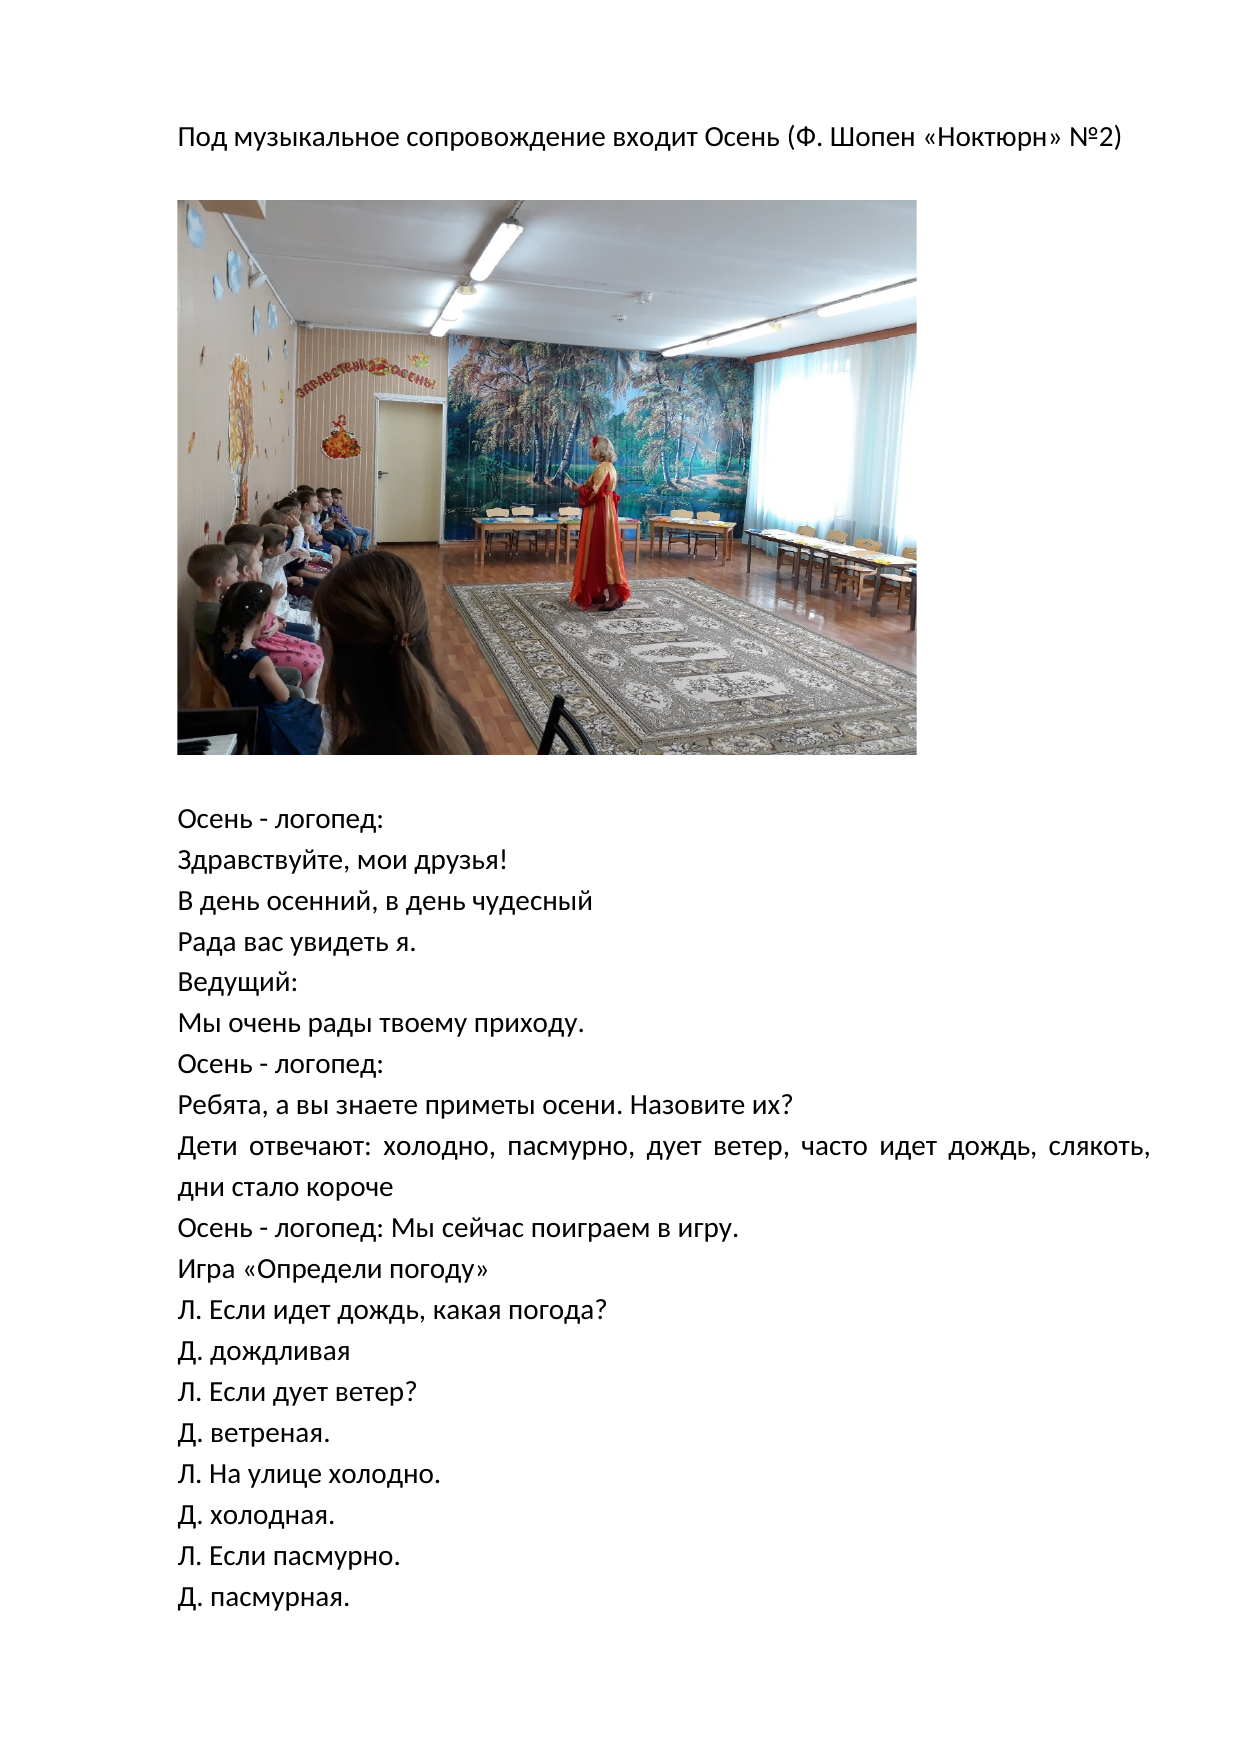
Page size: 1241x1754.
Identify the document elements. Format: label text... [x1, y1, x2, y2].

text Л. Если идет дождь, какая погода? [177, 1291, 1152, 1327]
text Под музыкальное сопровождение входит Осень (Ф. Шопен «Ноктюрн» №2) [177, 118, 1152, 154]
text Игра «Определи погоду» [177, 1250, 1152, 1286]
text Д. ветреная. [177, 1414, 1152, 1449]
text В день осенний, в день чудесный [177, 882, 1152, 917]
text Д. холодная. [177, 1496, 1152, 1531]
text Осень - логопед: [177, 800, 1152, 835]
picture [177, 200, 917, 755]
text Л. Если пасмурно. [177, 1537, 1152, 1572]
text Ребята, а вы знаете приметы осени. Назовите их? [177, 1086, 1152, 1122]
text Рада вас увидеть я. [177, 923, 1152, 958]
text Осень - логопед: [177, 1045, 1152, 1081]
text Осень - логопед: Мы сейчас поиграем в игру. [177, 1209, 1152, 1245]
text Здравствуйте, мои друзья! [177, 841, 1152, 876]
text Мы очень рады твоему приходу. [177, 1004, 1152, 1040]
text Л. На улице холодно. [177, 1455, 1152, 1490]
text Дети отвечают: холодно, пасмурно, дует ветер, часто идет дождь, слякоть, дни стало короче [177, 1127, 1152, 1204]
text Ведущий: [177, 963, 1152, 999]
text Д. дождливая [177, 1332, 1152, 1368]
text Д. пасмурная. [177, 1578, 1152, 1613]
text Л. Если дует ветер? [177, 1373, 1152, 1408]
